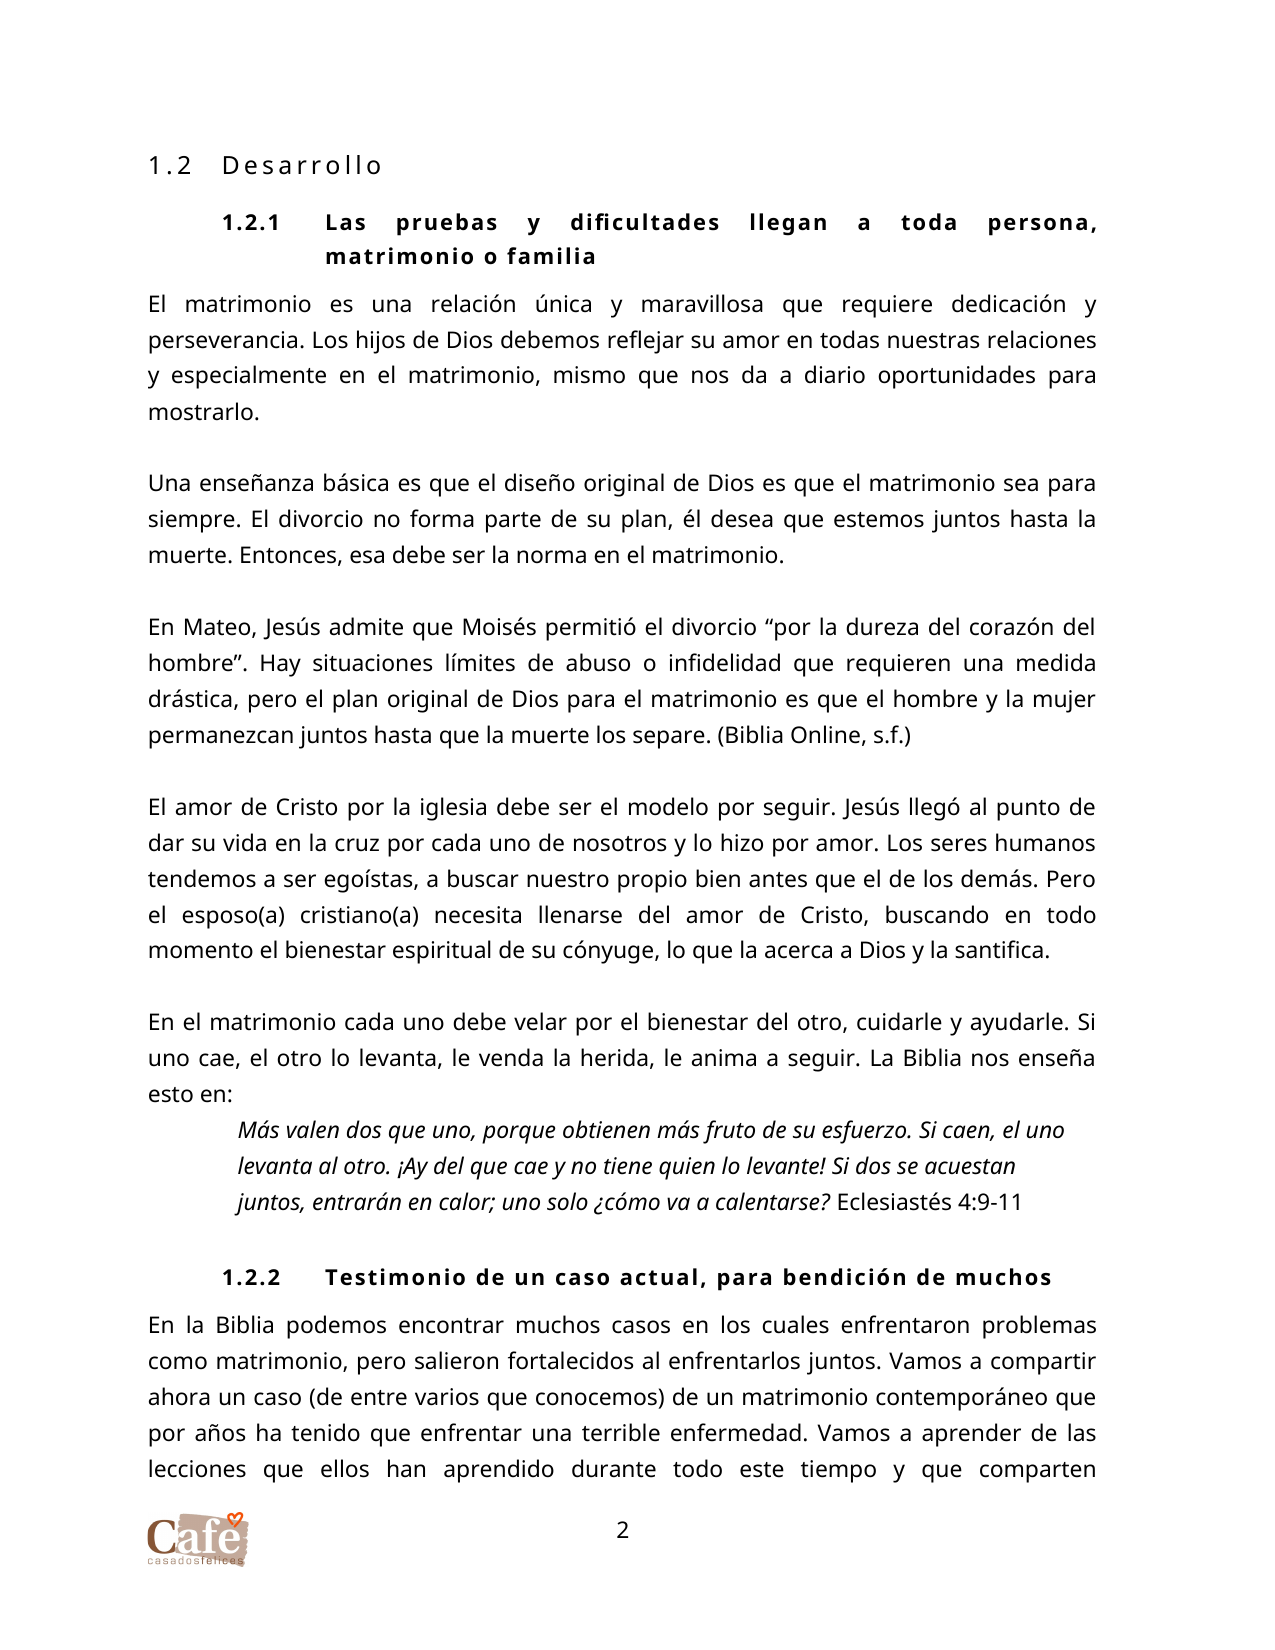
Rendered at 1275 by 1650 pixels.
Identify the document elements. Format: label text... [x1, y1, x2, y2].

subtitle 1.2.2 Testimonio de un caso actual, para bendición de muchos [222, 1262, 1098, 1292]
subtitle 1.2 Desarrollo [148, 148, 1098, 182]
text Más valen dos que uno, porque obtienen más fruto de su esfuerzo. Si caen, el uno levanta al otro. ¡Ay del que cae y no tiene quien lo levante! Si dos se acuestan juntos, entrarán en calor; uno solo ¿cómo va a calentarse? Eclesiastés 4:9-11 [237, 1114, 1093, 1217]
text Una enseñanza básica es que el diseño original de Dios es que el matrimonio sea para siempre. El divorcio no forma parte de su plan, él desea que estemos juntos hasta la muerte. Entonces, esa debe ser la norma en el matrimonio. [148, 467, 1098, 570]
text El matrimonio es una relación única y maravillosa que requiere dedicación y perseverancia. Los hijos de Dios debemos reflejar su amor en todas nuestras relaciones y especialmente en el matrimonio, mismo que nos da a diario oportunidades para mostrarlo. [148, 288, 1098, 427]
subtitle 1.2.1 Las pruebas y dificultades llegan a toda persona, matrimonio o familia [222, 207, 1098, 271]
text El amor de Cristo por la iglesia debe ser el modelo por seguir. Jesús llegó al punto de dar su vida en la cruz por cada uno de nosotros y lo hizo por amor. Los seres humanos tendemos a ser egoístas, a buscar nuestro propio bien antes que el de los demás. Pero el esposo(a) cristiano(a) necesita llenarse del amor de Cristo, buscando en todo momento el bienestar espiritual de su cónyuge, lo que la acerca a Dios y la santifica. [148, 791, 1098, 966]
text En el matrimonio cada uno debe velar por el bienestar del otro, cuidarle y ayudarle. Si uno cae, el otro lo levanta, le venda la herida, le anima a seguir. La Biblia nos enseña esto en: [148, 1006, 1098, 1109]
text En Mateo, Jesús admite que Moisés permitió el divorcio “por la dureza del corazón del hombre”. Hay situaciones límites de abuso o infidelidad que requieren una medida drástica, pero el plan original de Dios para el matrimonio es que el hombre y la mujer permanezcan juntos hasta que la muerte los separe. (Biblia Online, s.f.) [148, 611, 1098, 750]
picture [147, 1512, 249, 1567]
